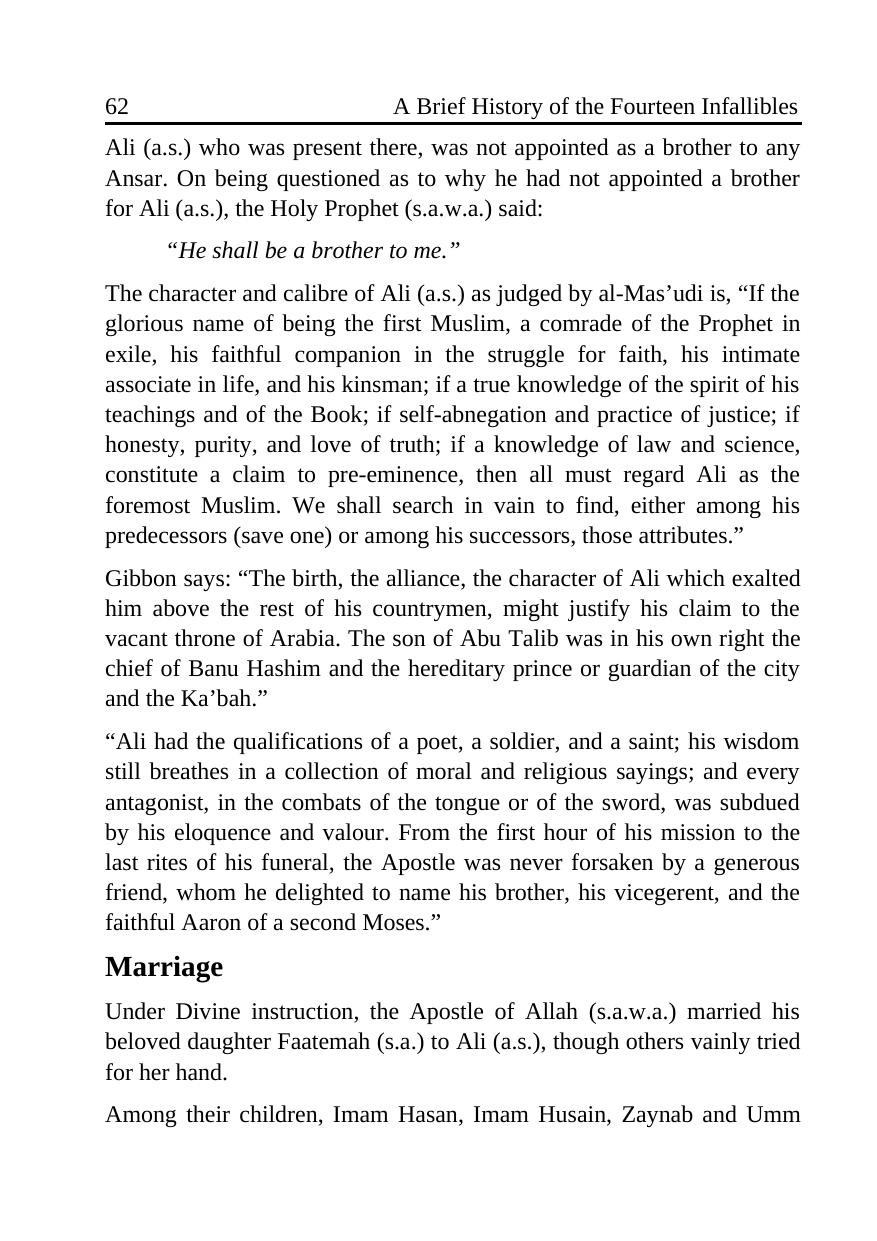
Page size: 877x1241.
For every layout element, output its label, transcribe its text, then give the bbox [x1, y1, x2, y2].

text Under Divine instruction, the Apostle of Allah (s.a.w.a.) married his beloved daughter Faatemah (s.a.) to Ali (a.s.), though others vainly tried for her hand. [105, 995, 802, 1086]
text The character and calibre of Ali (a.s.) as judged by al-Mas’udi is, “If the glorious name of being the first Muslim, a comrade of the Prophet in exile, his faithful companion in the struggle for faith, his intimate associate in life, and his kinsman; if a true knowledge of the spirit of his teachings and of the Book; if self-abnegation and practice of justice; if honesty, purity, and love of truth; if a knowledge of law and science, constitute a claim to pre-eminence, then all must regard Ali as the foremost Muslim. We shall search in vain to find, either among his predecessors (save one) or among his successors, those attributes.” [105, 277, 802, 549]
text “Ali had the qualifications of a poet, a soldier, and a saint; his wisdom still breathes in a collection of moral and religious sayings; and every antagonist, in the combats of the tongue or of the sword, was subdued by his eloquence and valour. From the first hour of his mission to the last rites of his funeral, the Apostle was never forsaken by a generous friend, whom he delighted to name his brother, his vicegerent, and the faithful Aaron of a second Moses.” [105, 725, 802, 937]
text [105, 1098, 802, 1129]
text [105, 132, 802, 222]
text “He shall be a brother to me.” [165, 235, 742, 265]
text Gibbon says: “The birth, the alliance, the character of Ali which exalted him above the rest of his countrymen, might justify his claim to the vacant throne of Arabia. The son of Abu Talib was in his own right the chief of Banu Hashim and the hereditary prince or guardian of the city and the Ka’bah.” [105, 562, 802, 713]
subtitle Marriage [105, 949, 802, 983]
